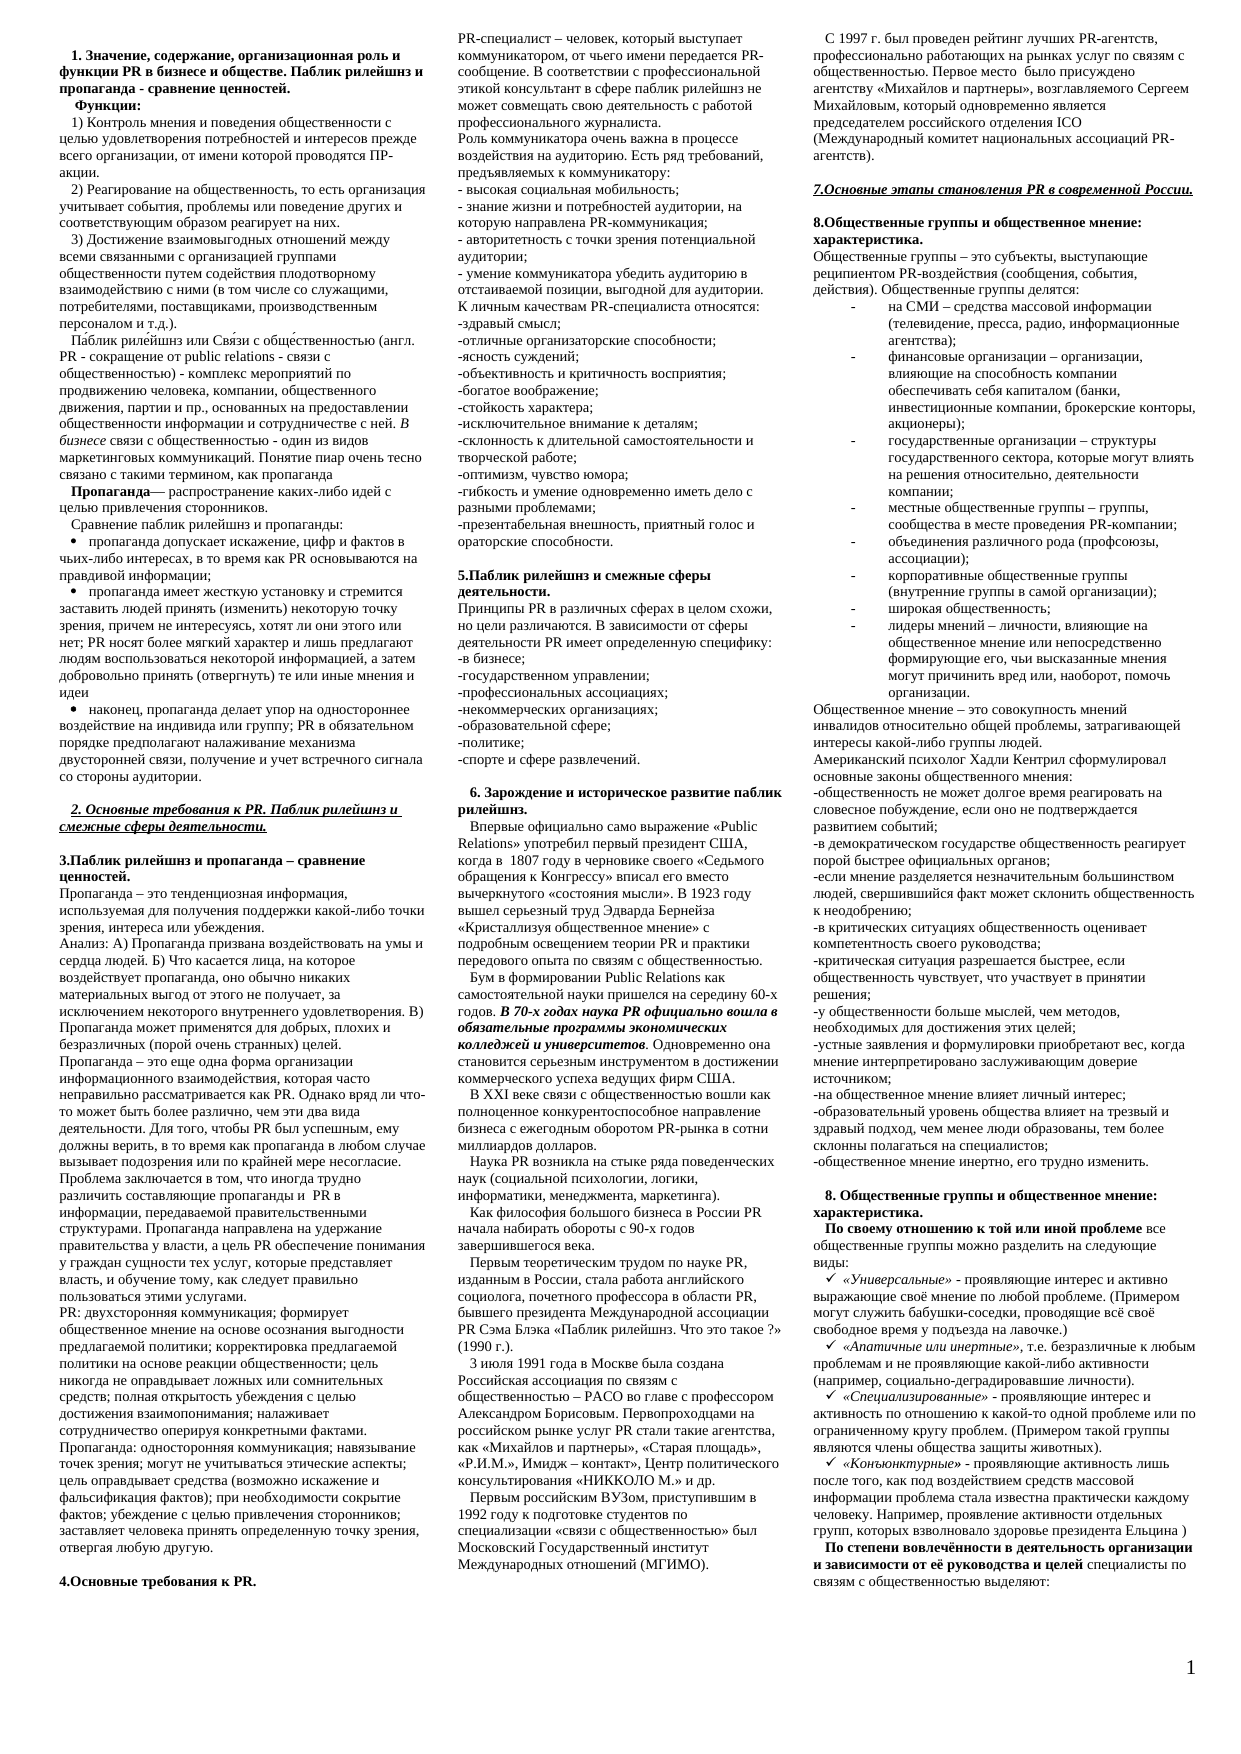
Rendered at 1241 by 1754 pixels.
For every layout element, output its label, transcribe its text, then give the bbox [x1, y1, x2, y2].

text -богатое воображение; [458, 382, 782, 398]
list широкая общественность; [851, 600, 1196, 617]
list «Универсальные» - проявляющие интерес и активно выражающие своё мнение по любой проблеме. (Примером могут служить бабушки-соседки, проводящие всё своё свободное время у подъезда на лавочке.) [813, 1271, 1196, 1338]
text -у общественности больше мыслей, чем методов, необходимых для достижения этих целей; [813, 1002, 1196, 1036]
list лидеры мнений – личности, влияющие на общественное мнение или непосредственно формирующие его, чьи высказанные мнения могут причинить вред или, наоборот, помочь организации. [851, 617, 1196, 700]
text 8.Общественные группы и общественное мнение: характеристика. [813, 214, 1196, 248]
text -гибкость и умение одновременно иметь дело с разными проблемами; [458, 482, 782, 516]
list пропаганда имеет жесткую установку и стремится заставить людей принять (изменить) некоторую точку зрения, причем не интересуясь, хотят ли они этого или нет; PR носят более мягкий характер и лишь предлагают людям воспользоваться некоторой информацией, а затем добровольно принять (отвергнуть) те или иные мнения и идеи [59, 583, 427, 700]
text Принципы PR в различных сферах в целом схожи, но цели различаются. В зависимости от сферы деятельности PR имеет определенную специфику: [458, 600, 782, 650]
text -профессиональных ассоциациях; [458, 684, 782, 700]
text -устные заявления и формулировки приобретают вес, когда мнение интерпретировано заслуживающим доверие источником; [813, 1036, 1196, 1086]
text -оптимизм, чувство юмора; [458, 466, 782, 482]
text 5.Паблик рилейшнз и смежные сферы деятельности. [458, 566, 782, 600]
list наконец, пропаганда делает упор на одностороннее воздействие на индивида или группу; PR в обязательном порядке предполагают налаживание механизма двусторонней связи, получение и учет встречного сигнала со стороны аудитории. [59, 700, 427, 784]
text PR-специалист – человек, который выступает коммуникатором, от чьего имени передается PR-сообщение. В соответствии с профессиональной этикой консультант в сфере паблик рилейшнз не может совмещать свою деятельность с работой профессионального журналиста. [458, 29, 782, 130]
text К личным качествам PR-специалиста относятся: [458, 298, 782, 315]
text Впервые официально само выражение «Public Relations» употребил первый президент США, когда в 1807 году в черновике своего «Седьмого обращения к Конгрессу» вписал его вместо вычеркнутого «состояния мысли». В 1923 году вышел серьезный труд Эдварда Бернейза «Кристаллизуя общественное мнение» с подробным освещением теории PR и практики передового опыта по связям с общественностью. [458, 818, 782, 969]
text 2) Реагирование на общественность, то есть организация учитывает события, проблемы или поведение других и соответствующим образом реагирует на них. [59, 181, 427, 231]
text 3 июля 1991 года в Москве была создана Российская ассоциация по связям с общественностью – РАСО во главе с профессором Александром Борисовым. Первопроходцами на российском рынке услуг PR стали такие агентства, как «Михайлов и партнеры», «Старая площадь», «Р.И.М.», Имидж – контакт», Центр политического консультирования «НИККОЛО М.» и др. [458, 1354, 782, 1489]
text -если мнение разделяется незначительным большинством людей, свершившийся факт может склонить общественность к неодобрению; [813, 868, 1196, 918]
text 4.Основные требования к PR. [59, 1572, 427, 1589]
text Функции: [59, 97, 427, 113]
text 6. Зарождение и историческое развитие паблик рилейшнз. [458, 784, 782, 818]
list корпоративные общественные группы (внутренние группы в самой организации); [851, 566, 1196, 600]
text PR: двухсторонняя коммуникация; формирует общественное мнение на основе осознания выгодности предлагаемой политики; корректировка предлагаемой политики на основе реакции общественности; цель никогда не оправдывает ложных или сомнительных средств; полная открытость убеждения с целью достижения взаимопонимания; налаживает сотрудничество оперируя конкретными фактами. [59, 1304, 427, 1438]
text - умение коммуникатора убедить аудиторию в отстаиваемой позиции, выгодной для аудитории. [458, 264, 782, 298]
text -общественное мнение инертно, его трудно изменить. [813, 1153, 1196, 1170]
text Первым теоретическим трудом по науке PR, изданным в России, стала работа английского социолога, почетного профессора в области PR, бывшего президента Международной ассоциации PR Сэма Блэка «Паблик рилейшнз. Что это такое ?» (.). [458, 1254, 782, 1354]
text Пропаганда – это тенденциозная информация, используемая для получения поддержки какой-либо точки зрения, интереса или убеждения. [59, 885, 427, 935]
text Американский психолог Хадли Кентрил сформулировал основные законы общественного мнения: [813, 751, 1196, 784]
text 3.Паблик рилейшнз и пропаганда – сравнение ценностей. [59, 851, 427, 885]
list «Специализированные» - проявляющие интерес и активность по отношению к какой-то одной проблеме или по ограниченному кругу проблем. (Примером такой группы являются члены общества защиты животных). [813, 1388, 1196, 1455]
text Пропаганда: односторонняя коммуникация; навязывание точек зрения; могут не учитываться этические аспекты; цель оправдывает средства (возможно искажение и фальсификация фактов); при необходимости сокрытие фактов; убеждение с целью привлечения сторонников; заставляет человека принять определенную точку зрения, отвергая любую другую. [59, 1438, 427, 1556]
text -образовательной сфере; [458, 717, 782, 734]
list «Конъюнктурные» - проявляющие активность лишь после того, как под воздействием средств массовой информации проблема стала известна практически каждому человеку. Например, проявление активности отдельных групп, которых взволновало здоровье президента Ельцина ) [813, 1455, 1196, 1539]
text Сравнение паблик рилейшнз и пропаганды: [59, 516, 427, 533]
list местные общественные группы – группы, сообщества в месте проведения PR-компании; [851, 499, 1196, 533]
text В XXI веке связи с общественностью вошли как полноценное конкурентоспособное направление бизнеса с ежегодным оборотом PR-рынка в сотни миллиардов долларов. [458, 1086, 782, 1153]
list пропаганда допускает искажение, цифр и фактов в чьих-либо интересах, в то время как PR основываются на правдивой информации; [59, 533, 427, 583]
text -на общественное мнение влияет личный интерес; [813, 1086, 1196, 1103]
text Роль коммуникатора очень важна в процессе воздействия на аудиторию. Есть ряд требований, предъявляемых к коммуникатору: [458, 130, 782, 181]
text -исключительное внимание к деталям; [458, 415, 782, 432]
list государственные организации – структуры государственного сектора, которые могут влиять на решения относительно, деятельности компании; [851, 432, 1196, 499]
text 2. Основные требования к PR. Паблик рилейшнз и смежные сферы деятельности. [59, 801, 427, 834]
text 3) Достижение взаимовыгодных отношений между всеми связанными с организацией группами общественности путем содействия плодотворному взаимодействию с ними (в том числе со служащими, потребителями, поставщиками, производственным персоналом и т.д.). [59, 231, 427, 331]
text 1. Значение, содержание, организационная роль и функции PR в бизнесе и обществе. Паблик рилейшнз и пропаганда - сравнение ценностей. [59, 46, 427, 97]
list финансовые организации – организации, влияющие на способность компании обеспечивать себя капиталом (банки, инвестиционные компании, брокерские конторы, акционеры); [851, 348, 1196, 432]
text -государственном управлении; [458, 667, 782, 684]
text Общественные группы – это субъекты, выступающие реципиентом PR-воздействия (сообщения, события, действия). Общественные группы делятся: [813, 248, 1196, 298]
text - высокая социальная мобильность; [458, 181, 782, 197]
text Наука PR возникла на стыке ряда поведенческих наук (социальной психологии, логики, информатики, менеджмента, маркетинга). [458, 1153, 782, 1203]
text 8. Общественные группы и общественное мнение: характеристика. [813, 1187, 1196, 1220]
text -политике; [458, 734, 782, 751]
text -склонность к длительной самостоятельности и творческой работе; [458, 432, 782, 466]
text -образовательный уровень общества влияет на трезвый и здравый подход, чем менее люди образованы, тем более склонны полагаться на специалистов; [813, 1103, 1196, 1153]
text По степени вовлечённости в деятельность организации и зависимости от её руководства и целей специалисты по связям с общественностью выделяют: [813, 1539, 1196, 1589]
text 7.Основные этапы становления PR в современной России. [813, 181, 1196, 197]
list на СМИ – средства массовой информации (телевидение, пресса, радио, информационные агентства); [851, 298, 1196, 348]
text -критическая ситуация разрешается быстрее, если общественность чувствует, что участвует в принятии решения; [813, 952, 1196, 1002]
text -общественность не может долгое время реагировать на словесное побуждение, если оно не подтверждается развитием событий; [813, 784, 1196, 834]
text Бум в формировании Public Relations как самостоятельной науки пришелся на середину 60-х годов. В 70-х годах наука PR официально вошла в обязательные программы экономических колледжей и университетов. Одновременно она становится серьезным инструментом в достижении коммерческого успеха ведущих фирм США. [458, 969, 782, 1086]
text -некоммерческих организациях; [458, 700, 782, 717]
text -спорте и сфере развлечений. [458, 751, 782, 767]
text Первым российским ВУЗом, приступившим в 1992 году к подготовке студентов по специализации «связи с общественностью» был Московский Государственный институт Международных отношений (МГИМО). [458, 1489, 782, 1572]
text Общественное мнение – это совокупность мнений инвалидов относительно общей проблемы, затрагивающей интересы какой-либо группы людей. [813, 700, 1196, 751]
text -отличные организаторские способности; [458, 331, 782, 348]
text - авторитетность с точки зрения потенциальной аудитории; [458, 231, 782, 264]
text -здравый смысл; [458, 315, 782, 331]
text -в критических ситуациях общественность оценивает компетентность своего руководства; [813, 918, 1196, 952]
text -в бизнесе; [458, 650, 782, 667]
text Пропаганда— распространение каких-либо идей с целью привлечения сторонников. [59, 482, 427, 516]
text - знание жизни и потребностей аудитории, на которую направлена PR-коммуникация; [458, 197, 782, 231]
text Как философия большого бизнеса в России PR начала набирать обороты с 90-х годов завершившегося века. [458, 1203, 782, 1254]
text Анализ: А) Пропаганда призвана воздействовать на умы и сердца людей. Б) Что касается лица, на которое воздействует пропаганда, оно обычно никаких материальных выгод от этого не получает, за исключением некоторого внутреннего удовлетворения. В) Пропаганда может применятся для добрых, плохих и безразличных (порой очень странных) целей. [59, 935, 427, 1053]
text С . был проведен рейтинг лучших PR-агентств, профессионально работающих на рынках услуг по связям с общественностью. Первое место было присуждено агентству «Михайлов и партнеры», возглавляемого Сергеем Михайловым, который одновременно является председателем российского отделения ICO (Международный комитет национальных ассоциаций PR-агентств). [813, 29, 1196, 164]
text -в демократическом государстве общественность реагирует порой быстрее официальных органов; [813, 834, 1196, 868]
list объединения различного рода (профсоюзы, ассоциации); [851, 533, 1196, 566]
text Па́блик риле́йшнз или Свя́зи с обще́ственностью (англ. PR - сокращение от public relations - связи с общественностью) - комплекс мероприятий по продвижению человека, компании, общественного движения, партии и пр., основанных на предоставлении общественности информации и сотрудничестве с ней. В бизнесе связи с общественностью - один из видов маркетинговых коммуникаций. Понятие пиар очень тесно связано с такими термином, как пропаганда [59, 331, 427, 482]
text 1) Контроль мнения и поведения общественности с целью удовлетворения потребностей и интересов прежде всего организации, от имени которой проводятся ПР-акции. [59, 113, 427, 181]
text По своему отношению к той или иной проблеме все общественные группы можно разделить на следующие виды: [813, 1220, 1196, 1271]
text Пропаганда – это еще одна форма организации информационного взаимодействия, которая часто неправильно рассматривается как PR. Однако вряд ли что-то может быть более различно, чем эти два вида деятельности. Для того, чтобы PR был успешным, ему должны верить, в то время как пропаганда в любом случае вызывает подозрения или по крайней мере несогласие. Проблема заключается в том, что иногда трудно различить составляющие пропаганды и PR в информации, передаваемой правительственными структурами. Пропаганда направлена на удержание правительства у власти, а цель PR обеспечение понимания у граждан сущности тех услуг, которые представляет власть, и обучение тому, как следует правильно пользоваться этими услугами. [59, 1053, 427, 1304]
text -ясность суждений; [458, 348, 782, 365]
text -презентабельная внешность, приятный голос и ораторские способности. [458, 516, 782, 549]
text -объективность и критичность восприятия; [458, 365, 782, 382]
text -стойкость характера; [458, 398, 782, 415]
list «Апатичные или инертные», т.е. безразличные к любым проблемам и не проявляющие какой-либо активности (например, социально-деградировавшие личности). [813, 1338, 1196, 1388]
